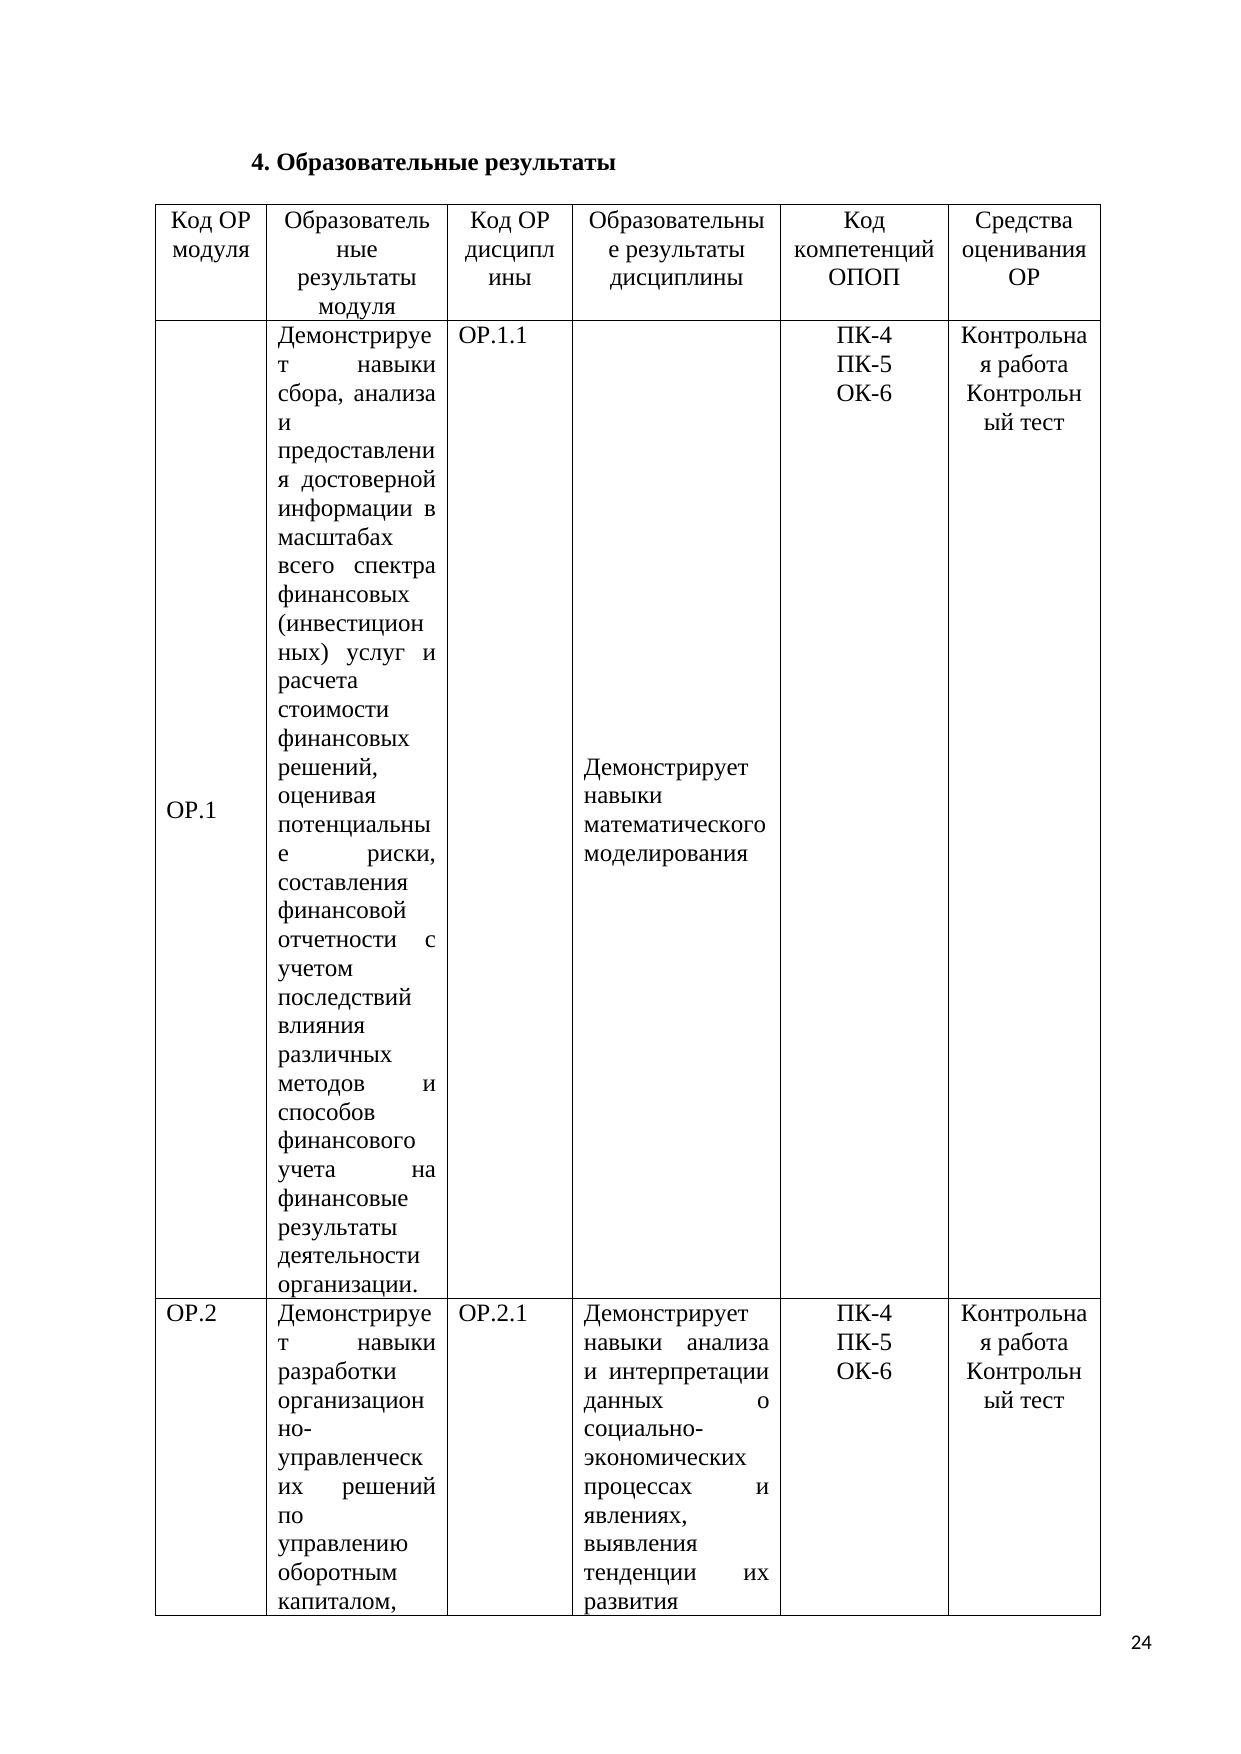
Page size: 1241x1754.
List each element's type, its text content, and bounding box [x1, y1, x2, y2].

table_cell ОР.1.1 [448, 321, 572, 1298]
table_cell Демонстрирует навыки математического моделирования [573, 321, 780, 1298]
table_cell ОР.1 [156, 321, 266, 1298]
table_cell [949, 1299, 1100, 1615]
table_header Код ОР модуля [156, 205, 266, 320]
table_header Код ОР дисциплины [448, 205, 572, 320]
table_header Образовательные результаты дисциплины [573, 205, 780, 320]
text 4. Образовательные результаты [177, 147, 1152, 176]
table_header Средства оценивания ОР [949, 205, 1100, 320]
table_header Образовательные результаты модуля [267, 205, 447, 320]
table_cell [267, 1299, 447, 1615]
table_cell ОР.2 [156, 1299, 266, 1615]
table_cell Контрольная работа Контрольный тест [949, 321, 1100, 1298]
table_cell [573, 1299, 780, 1615]
table_header Код компетенций ОПОП [781, 205, 948, 320]
table_cell ОР.2.1 [448, 1299, 572, 1615]
table_cell ПК-4 ПК-5 ОК-6 [781, 1299, 948, 1615]
table_cell Демонстрирует навыки сбора, анализа и предоставления достоверной информации в масштабах всего спектра финансовых (инвестиционных) услуг и расчета стоимости финансовых решений, оценивая потенциальные риски, составления финансовой отчетности с учетом последствий влияния различных методов и способов финансового учета на финансовые результаты деятельности организации. [267, 321, 447, 1298]
table_cell ПК-4 ПК-5 ОК-6 [781, 321, 948, 1298]
